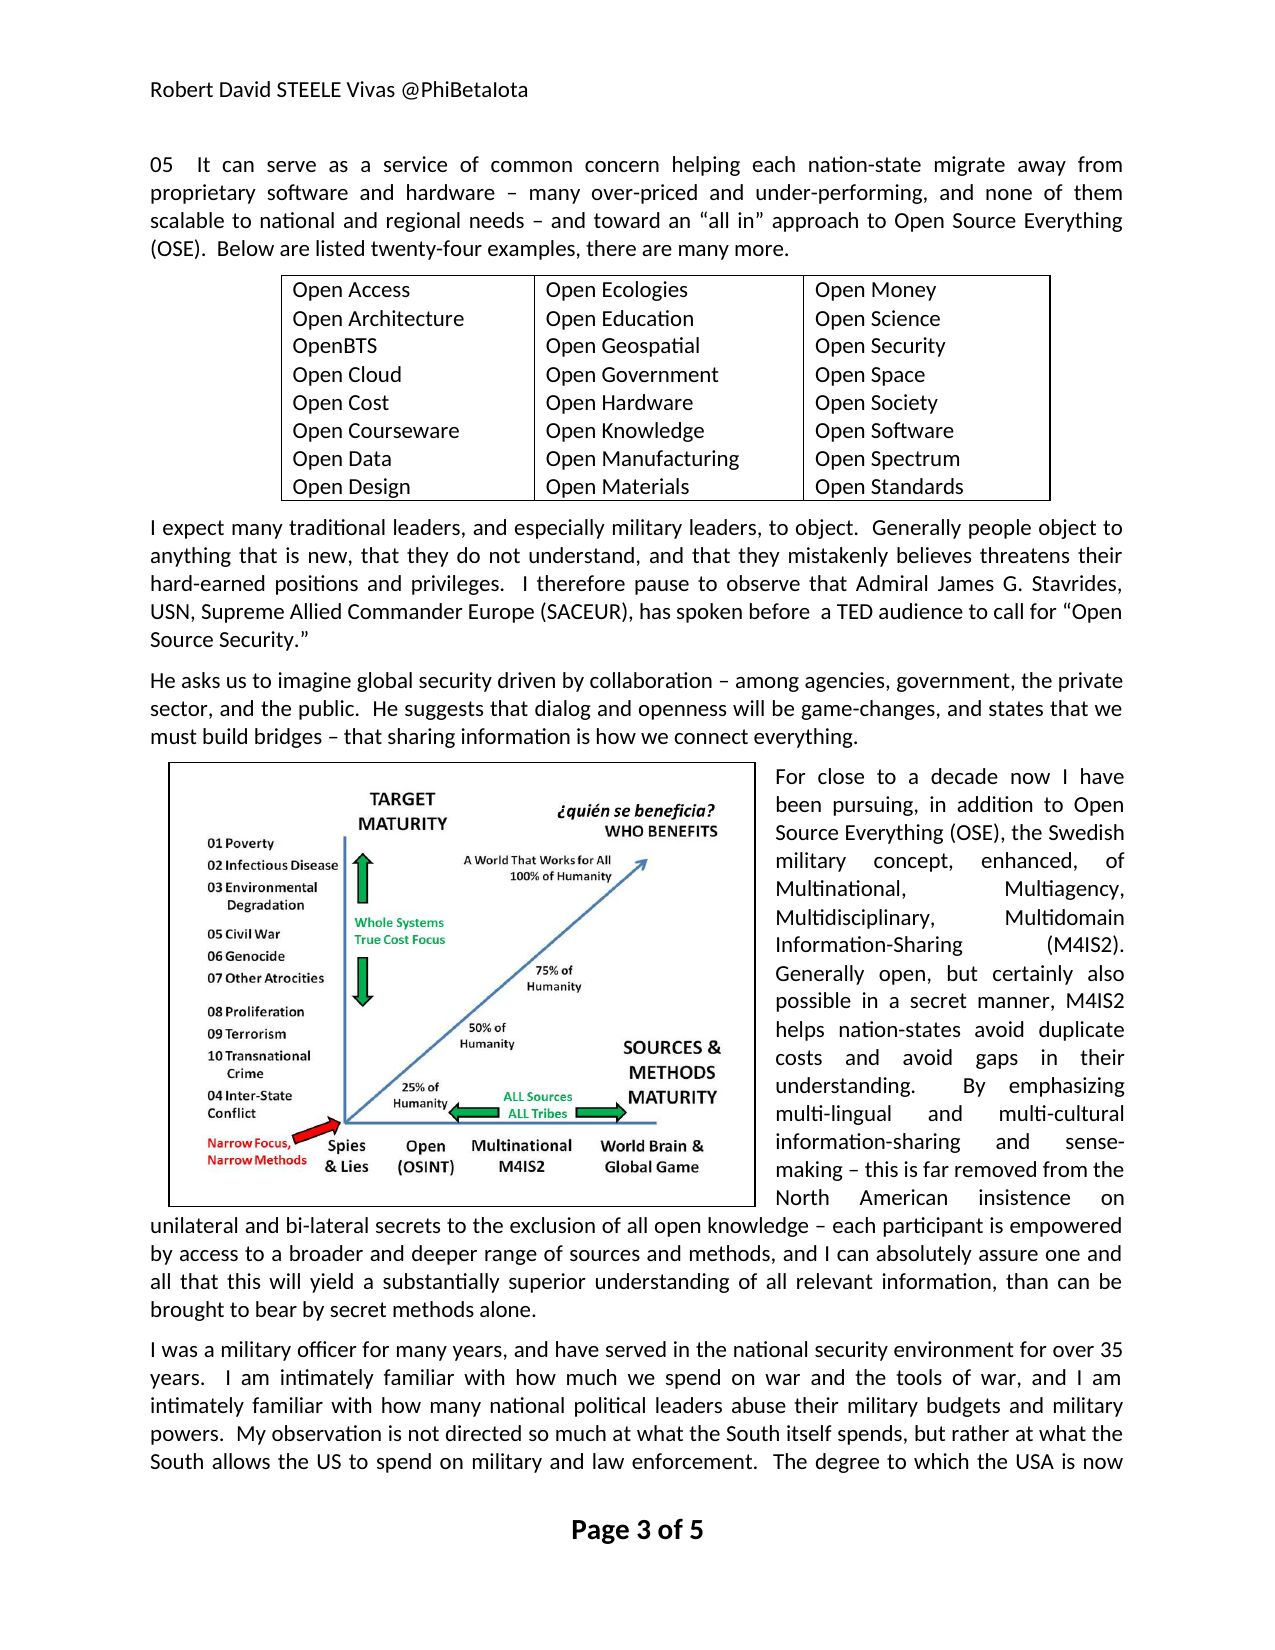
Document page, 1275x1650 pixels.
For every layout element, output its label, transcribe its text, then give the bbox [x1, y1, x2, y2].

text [150, 1335, 1125, 1476]
table_header Open Access Open Architecture OpenBTS Open Cloud Open Cost Open Courseware Open Data Open Design [282, 276, 534, 500]
text I expect many traditional leaders, and especially military leaders, to object. Generally people object to anything that is new, that they do not understand, and that they mistakenly believes threatens their hard-earned positions and privileges. I therefore pause to observe that Admiral James G. Stavrides, USN, Supreme Allied Commander Europe (SACEUR), has spoken before a TED audience to call for “Open Source Security.” [150, 513, 1125, 653]
text For close to a decade now I have been pursuing, in addition to Open Source Everything (OSE), the Swedish military concept, enhanced, of Multinational, Multiagency, Multidisciplinary, Multidomain Information-Sharing (M4IS2). Generally open, but certainly also possible in a secret manner, M4IS2 helps nation-states avoid duplicate costs and avoid gaps in their understanding. By emphasizing multi-lingual and multi-cultural information-sharing and sense-making – this is far removed from the North American insistence on unilateral and bi-lateral secrets to the exclusion of all open knowledge – each participant is empowered by access to a broader and deeper range of sources and methods, and I can absolutely assure one and all that this will yield a substantially superior understanding of all relevant information, than can be brought to bear by secret methods alone. [150, 762, 1125, 1323]
table_header Open Ecologies Open Education Open Geospatial Open Government Open Hardware Open Knowledge Open Manufacturing Open Materials [535, 276, 803, 500]
text 05 It can serve as a service of common concern helping each nation-state migrate away from proprietary software and hardware – many over-priced and under-performing, and none of them scalable to national and regional needs – and toward an “all in” approach to Open Source Everything (OSE). Below are listed twenty-four examples, there are many more. [150, 150, 1125, 262]
text He asks us to imagine global security driven by collaboration – among agencies, government, the private sector, and the public. He suggests that dialog and openness will be game-changes, and states that we must build bridges – that sharing information is how we connect everything. [150, 666, 1125, 750]
table_header Open Money Open Science Open Security Open Space Open Society Open Software Open Spectrum Open Standards [804, 276, 1049, 500]
